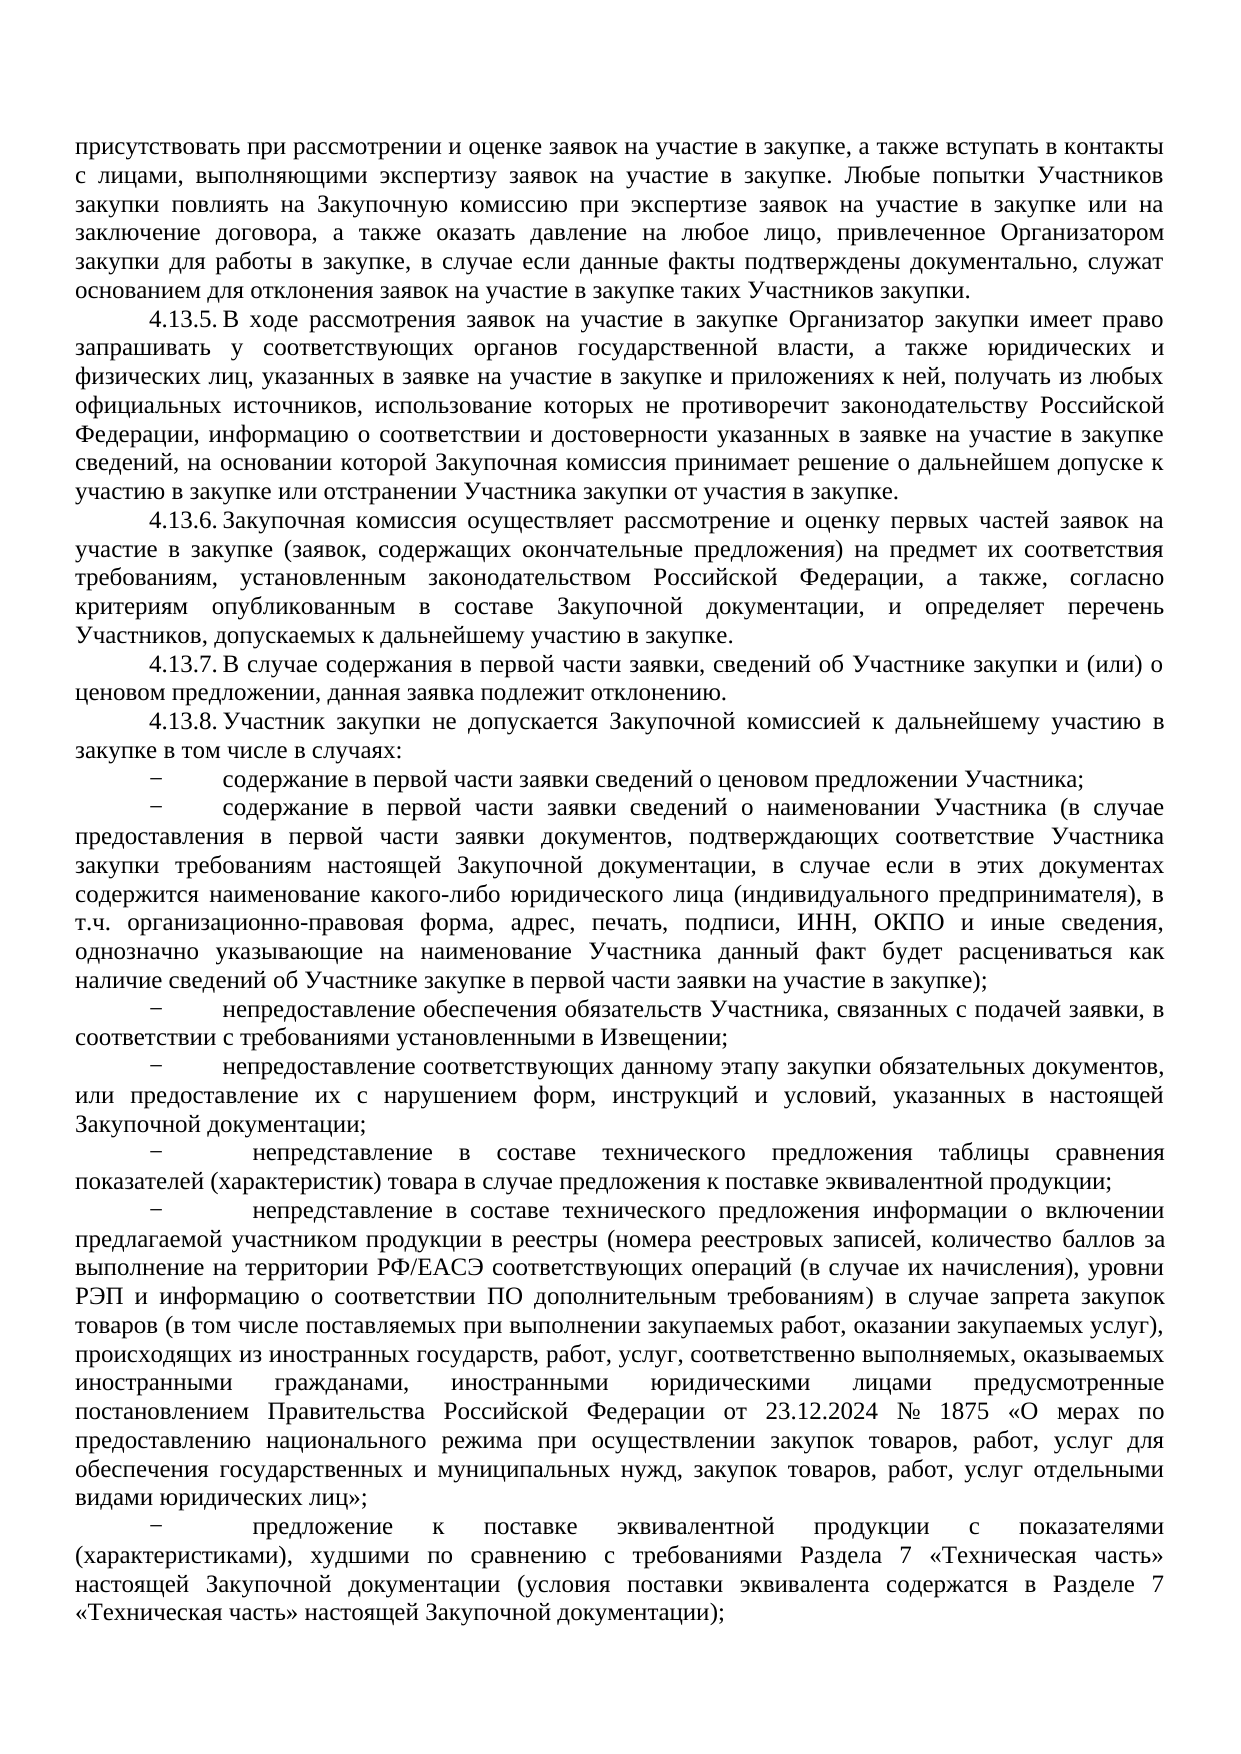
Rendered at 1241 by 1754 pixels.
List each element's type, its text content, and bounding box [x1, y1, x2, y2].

list В случае содержания в первой части заявки, сведений об Участнике закупки и (или) о ценовом предложении, данная заявка подлежит отклонению. [75, 649, 1165, 706]
list непредоставление соответствующих данному этапу закупки обязательных документов, или предоставление их с нарушением форм, инструкций и условий, указанных в настоящей Закупочной документации; [75, 1051, 1165, 1137]
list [75, 131, 1165, 304]
list непредставление в составе технического предложения информации о включении предлагаемой участником продукции в реестры (номера реестровых записей, количество баллов за выполнение на территории РФ/ЕАСЭ соответствующих операций (в случае их начисления), уровни РЭП и информацию о соответствии ПО дополнительным требованиям) в случае запрета закупок товаров (в том числе поставляемых при выполнении закупаемых работ, оказании закупаемых услуг), происходящих из иностранных государств, работ, услуг, соответственно выполняемых, оказываемых иностранными гражданами, иностранными юридическими лицами предусмотренные постановлением Правительства Российской Федерации от 23.12.2024 № 1875 «О мерах по предоставлению национального режима при осуществлении закупок товаров, работ, услуг для обеспечения государственных и муниципальных нужд, закупок товаров, работ, услуг отдельными видами юридических лиц»; [75, 1195, 1165, 1511]
list содержание в первой части заявки сведений о наименовании Участника (в случае предоставления в первой части заявки документов, подтверждающих соответствие Участника закупки требованиям настоящей Закупочной документации, в случае если в этих документах содержится наименование какого-либо юридического лица (индивидуального предпринимателя), в т.ч. организационно-правовая форма, адрес, печать, подписи, ИНН, ОКПО и иные сведения, однозначно указывающие на наименование Участника данный факт будет расцениваться как наличие сведений об Участнике закупке в первой части заявки на участие в закупке); [75, 792, 1165, 994]
list содержание в первой части заявки сведений о ценовом предложении Участника; [75, 764, 1165, 792]
list Закупочная комиссия осуществляет рассмотрение и оценку первых частей заявок на участие в закупке (заявок, содержащих окончательные предложения) на предмет их соответствия требованиям, установленным законодательством Российской Федерации, а также, согласно критериям опубликованным в составе Закупочной документации, и определяет перечень Участников, допускаемых к дальнейшему участию в закупке. [75, 505, 1165, 649]
list В ходе рассмотрения заявок на участие в закупке Организатор закупки имеет право запрашивать у соответствующих органов государственной власти, а также юридических и физических лиц, указанных в заявке на участие в закупке и приложениях к ней, получать из любых официальных источников, использование которых не противоречит законодательству Российской Федерации, информацию о соответствии и достоверности указанных в заявке на участие в закупке сведений, на основании которой Закупочная комиссия принимает решение о дальнейшем допуске к участию в закупке или отстранении Участника закупки от участия в закупке. [75, 304, 1165, 505]
list непредставление в составе технического предложения таблицы сравнения показателей (характеристик) товара в случае предложения к поставке эквивалентной продукции; [75, 1137, 1165, 1195]
list предложение к поставке эквивалентной продукции с показателями (характеристиками), худшими по сравнению с требованиями Раздела 7 «Техническая часть» настоящей Закупочной документации (условия поставки эквивалента содержатся в Разделе 7 «Техническая часть» настоящей Закупочной документации); [75, 1511, 1165, 1626]
list Участник закупки не допускается Закупочной комиссией к дальнейшему участию в закупке в том числе в случаях: [75, 706, 1165, 764]
list непредоставление обеспечения обязательств Участника, связанных с подачей заявки, в соответствии с требованиями установленными в Извещении; [75, 994, 1165, 1051]
